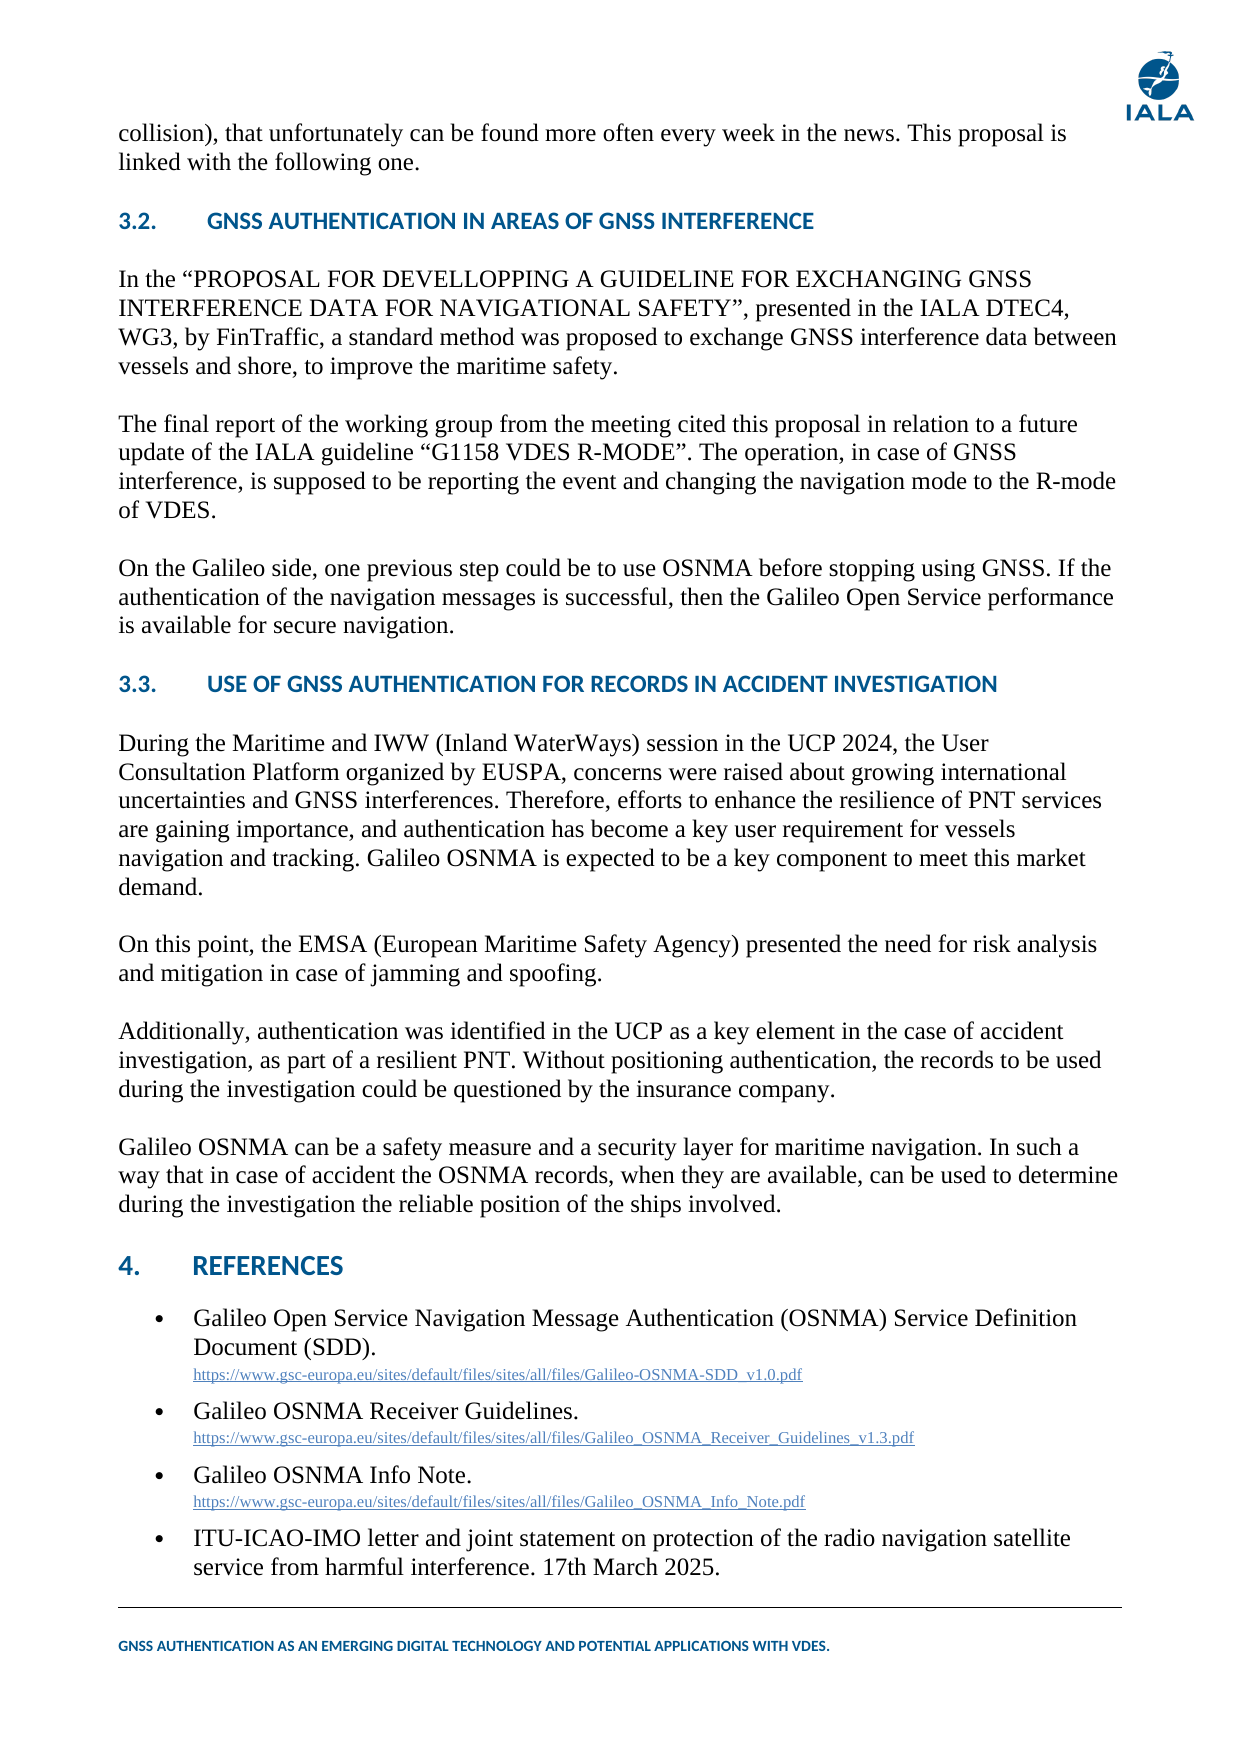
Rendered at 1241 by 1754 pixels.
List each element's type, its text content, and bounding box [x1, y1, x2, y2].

text In the “PROPOSAL FOR DEVELLOPPING A GUIDELINE FOR EXCHANGING GNSS INTERFERENCE DATA FOR NAVIGATIONAL SAFETY”, presented in the IALA DTEC4, WG3, by FinTraffic, a standard method was proposed to exchange GNSS interference data between vessels and shore, to improve the maritime safety. [118, 264, 1122, 379]
text Galileo OSNMA can be a safety measure and a security layer for maritime navigation. In such a way that in case of accident the OSNMA records, when they are available, can be used to determine during the investigation the reliable position of the ships involved. [118, 1132, 1122, 1218]
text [118, 118, 1122, 176]
list Galileo OSNMA Receiver Guidelines. [156, 1396, 1122, 1425]
text On this point, the EMSA (European Maritime Safety Agency) presented the need for risk analysis and mitigation in case of jamming and spoofing. [118, 929, 1122, 987]
text https://www.gsc-europa.eu/sites/default/files/sites/all/files/Galileo_OSNMA_Receiver_Guidelines_v1.3.pdf [193, 1425, 1122, 1447]
list Galileo OSNMA Info Note. [156, 1460, 1122, 1488]
list Galileo Open Service Navigation Message Authentication (OSNMA) Service Definition Document (SDD). [156, 1303, 1122, 1361]
subtitle GNSS AUTHENTICATION IN AREAS OF GNSS INTERFERENCE [118, 205, 1122, 235]
text https://www.gsc-europa.eu/sites/default/files/sites/all/files/Galileo-OSNMA-SDD_v1.0.pdf [193, 1361, 1122, 1383]
text Additionally, authentication was identified in the UCP as a key element in the case of accident investigation, as part of a resilient PNT. Without positioning authentication, the records to be used during the investigation could be questioned by the insurance company. [118, 1016, 1122, 1102]
subtitle References [118, 1247, 1122, 1283]
text On the Galileo side, one previous step could be to use OSNMA before stopping using GNSS. If the authentication of the navigation messages is successful, then the Galileo Open Service performance is available for secure navigation. [118, 553, 1122, 639]
text https://www.gsc-europa.eu/sites/default/files/sites/all/files/Galileo_OSNMA_Info_Note.pdf [193, 1488, 1122, 1511]
list ITU-ICAO-IMO letter and joint statement on protection of the radio navigation satellite service from harmful interference. 17th March 2025. [156, 1523, 1122, 1581]
text During the Maritime and IWW (Inland WaterWays) session in the UCP 2024, the User Consultation Platform organized by EUSPA, concerns were raised about growing international uncertainties and GNSS interferences. Therefore, efforts to enhance the resilience of PNT services are gaining importance, and authentication has become a key user requirement for vessels navigation and tracking. Galileo OSNMA is expected to be a key component to meet this market demand. [118, 728, 1122, 900]
subtitle USE OF GNSS AUTHENTICATION for records in accident investigation [118, 668, 1122, 699]
text The final report of the working group from the meeting cited this proposal in relation to a future update of the IALA guideline “G1158 VDES R-MODE”. The operation, in case of GNSS interference, is supposed to be reporting the event and changing the navigation mode to the R-mode of VDES. [118, 409, 1122, 524]
picture [1111, 43, 1206, 136]
